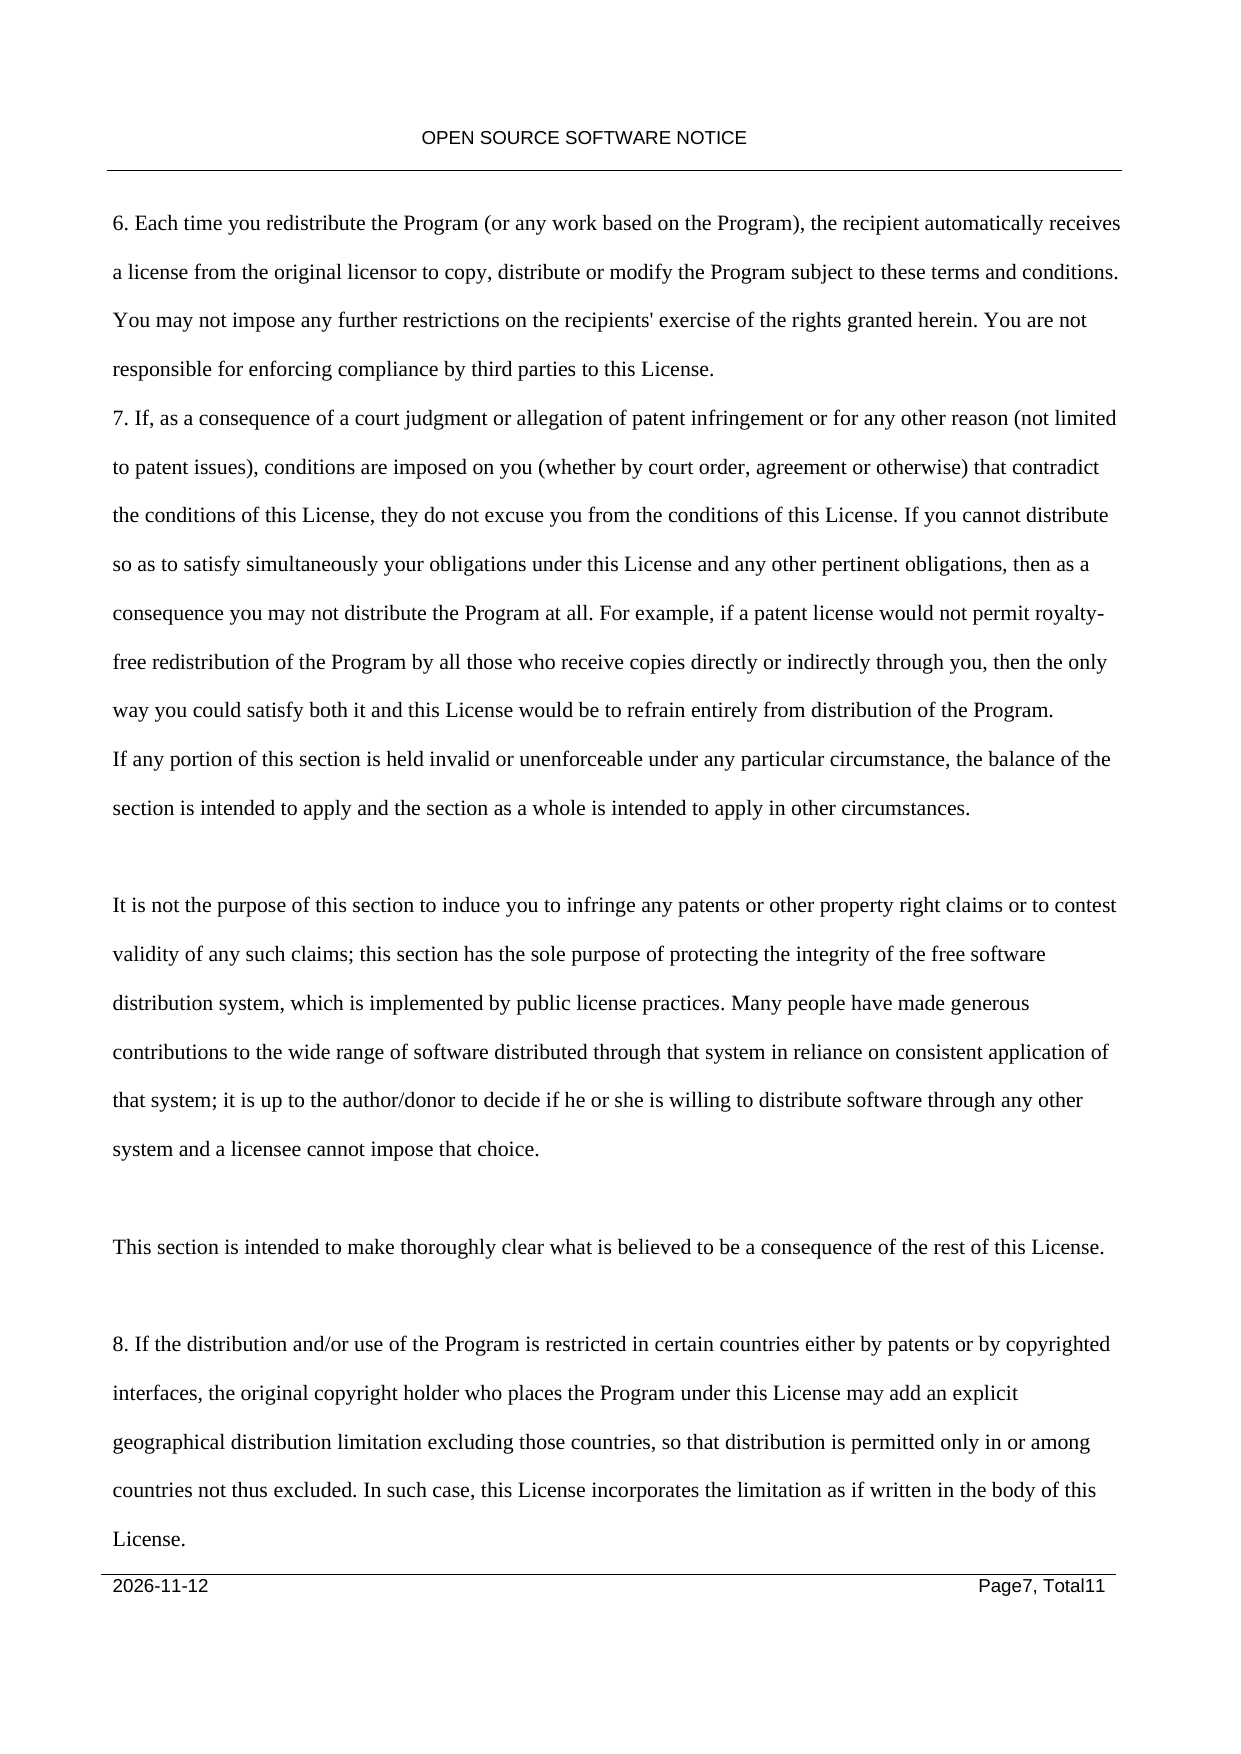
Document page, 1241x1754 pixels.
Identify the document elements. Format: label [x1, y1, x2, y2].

text [112, 206, 1128, 1555]
